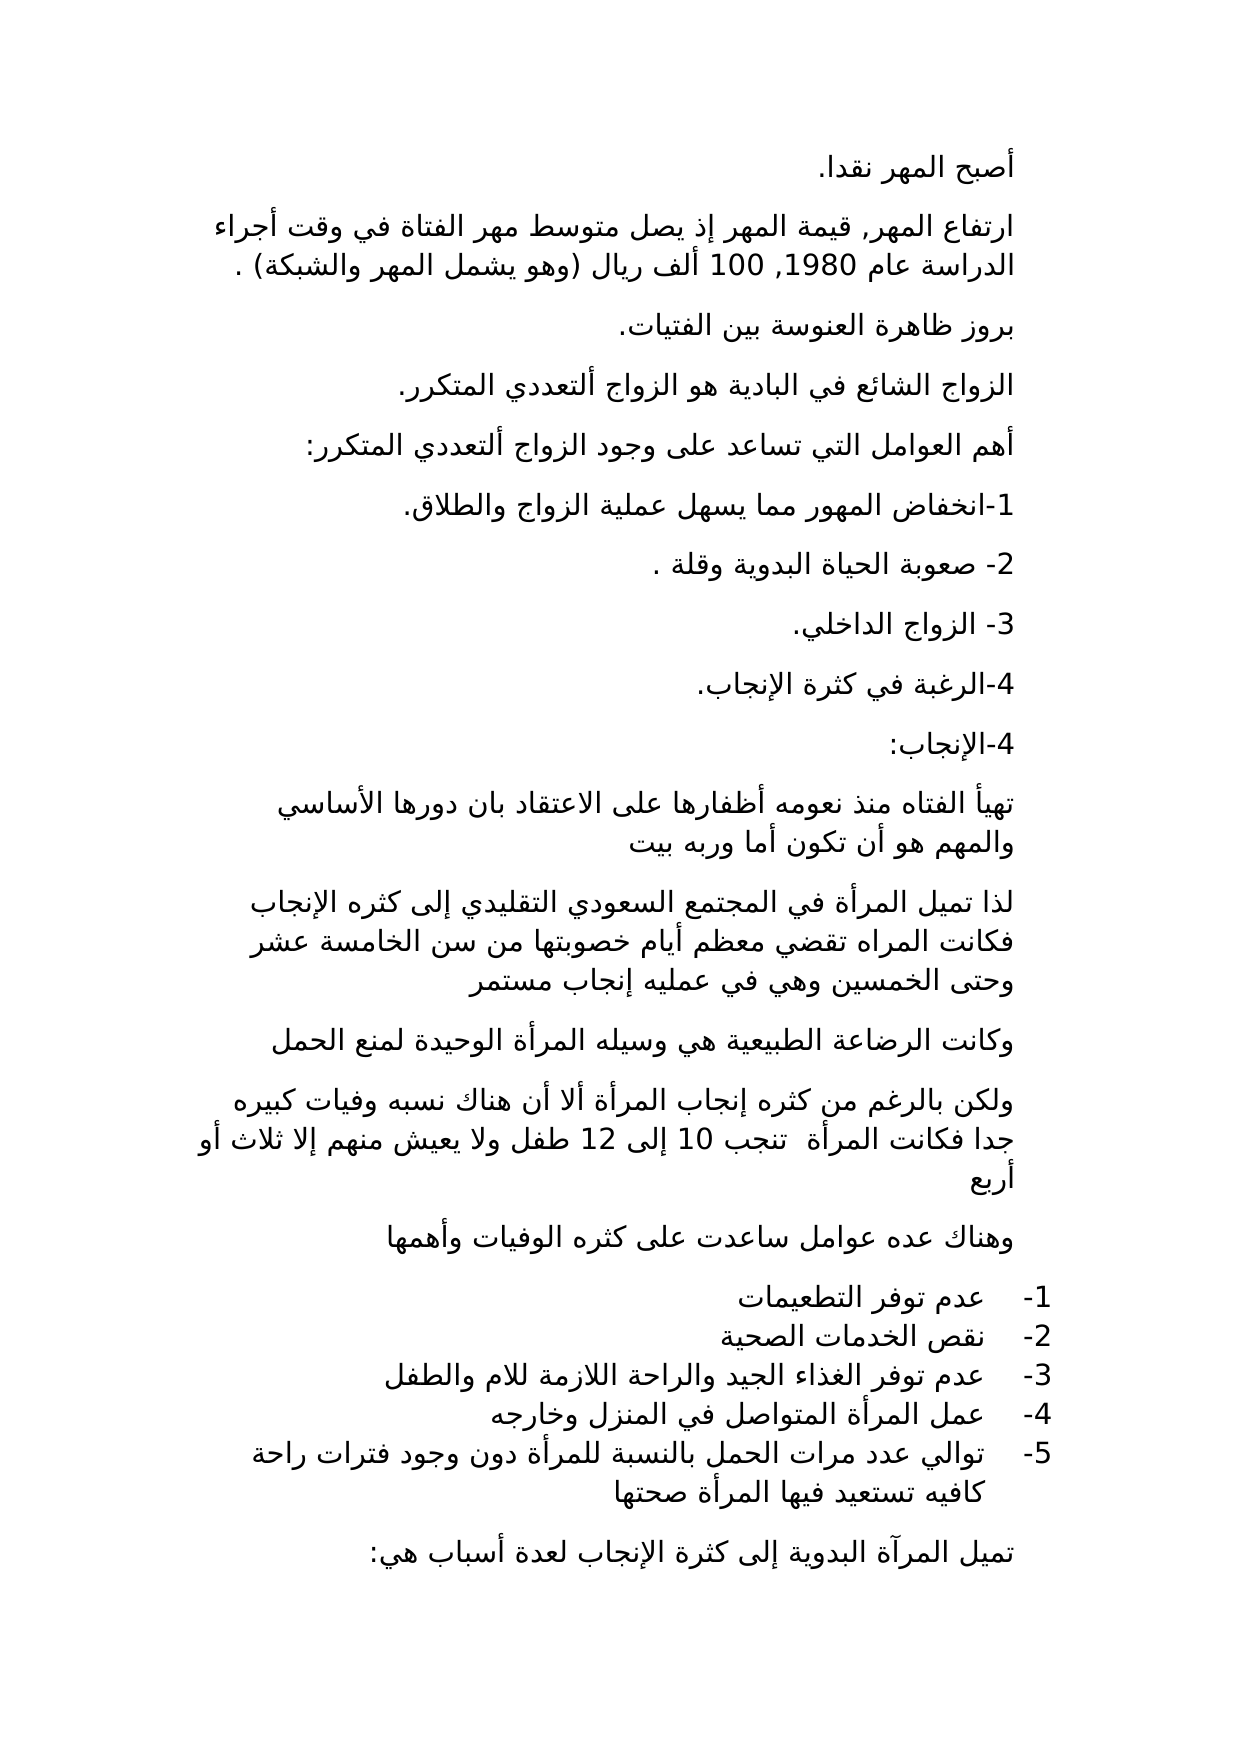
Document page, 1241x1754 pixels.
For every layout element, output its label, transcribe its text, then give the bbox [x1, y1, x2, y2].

text بروز ظاهرة العنوسة بين الفتيات. [187, 308, 1015, 342]
text ولكن بالرغم من كثره إنجاب المرأة ألا أن هناك نسبه وفيات كبيره جدا فكانت المرأة تنجب 10 إلى 12 طفل ولا يعيش منهم إلا ثلاث أو أربع [187, 1083, 1015, 1195]
text تهيأ الفتاه منذ نعومه أظفارها على الاعتقاد بان دورها الأساسي والمهم هو أن تكون أما وربه بيت [187, 787, 1015, 860]
list توالي عدد مرات الحمل بالنسبة للمرأة دون وجود فترات راحة كافيه تستعيد فيها المرأة صحتها [187, 1436, 1023, 1509]
text لذا تميل المرأة في المجتمع السعودي التقليدي إلى كثره الإنجاب فكانت المراه تقضي معظم أيام خصوبتها من سن الخامسة عشر وحتى الخمسين وهي في عمليه إنجاب مستمر [187, 886, 1015, 997]
text 4-الرغبة في كثرة الإنجاب. [187, 667, 1015, 701]
text أصبح المهر نقدا. [187, 150, 1015, 184]
text تميل المرآة البدوية إلى كثرة الإنجاب لعدة أسباب هي: [187, 1535, 1015, 1569]
text وكانت الرضاعة الطبيعية هي وسيله المرأة الوحيدة لمنع الحمل [187, 1023, 1015, 1057]
list عمل المرأة المتواصل في المنزل وخارجه [187, 1397, 1023, 1431]
text 2- صعوبة الحياة البدوية وقلة . [187, 548, 1015, 582]
list عدم توفر الغذاء الجيد والراحة اللازمة للام والطفل [187, 1358, 1023, 1392]
text 4-الإنجاب: [187, 727, 1015, 761]
list نقص الخدمات الصحية [187, 1319, 1023, 1353]
text ارتفاع المهر, قيمة المهر إذ يصل متوسط مهر الفتاة في وقت أجراء الدراسة عام 1980, 100 ألف ريال (وهو يشمل المهر والشبكة) . [187, 210, 1015, 283]
text 1-انخفاض المهور مما يسهل عملية الزواج والطلاق. [187, 488, 1015, 522]
text وهناك عده عوامل ساعدت على كثره الوفيات وأهمها [187, 1221, 1015, 1255]
list عدم توفر التطعيمات [187, 1281, 1023, 1314]
text 3- الزواج الداخلي. [187, 607, 1015, 641]
text أهم العوامل التي تساعد على وجود الزواج ألتعددي المتكرر: [187, 428, 1015, 462]
text الزواج الشائع في البادية هو الزواج ألتعددي المتكرر. [187, 368, 1015, 402]
